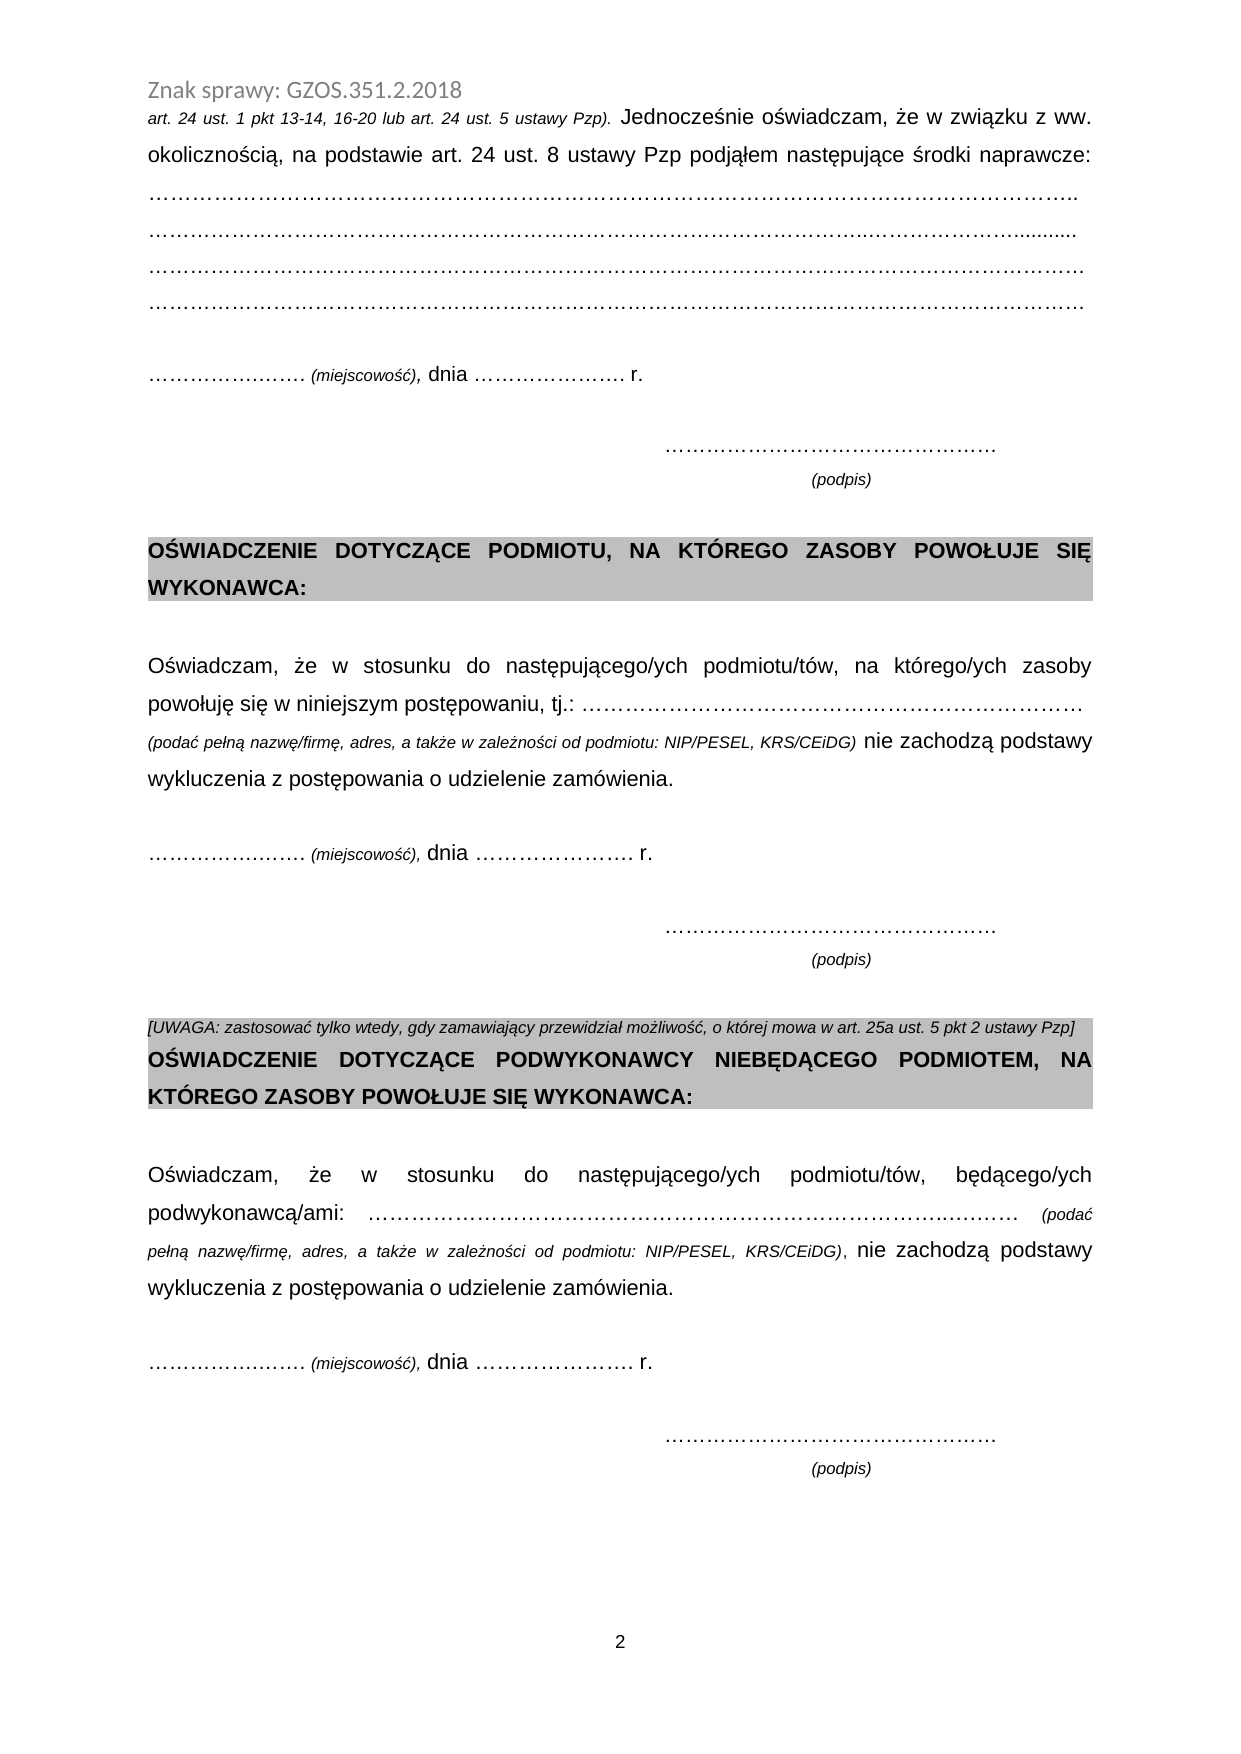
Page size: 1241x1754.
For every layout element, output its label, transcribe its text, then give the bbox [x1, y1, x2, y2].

text [UWAGA: zastosować tylko wtedy, gdy zamawiający przewidział możliwość, o której mowa w art. 25a ust. 5 pkt 2 ustawy Pzp] [148, 1018, 1093, 1037]
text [148, 104, 1093, 205]
text OŚWIADCZENIE DOTYCZĄCE PODMIOTU, NA KTÓREGO ZASOBY POWOŁUJE SIĘ WYKONAWCA: [148, 537, 1093, 601]
text Oświadczam, że w stosunku do następującego/ych podmiotu/tów, na którego/ych zasoby powołuję się w niniejszym postępowaniu, tj.: …………………………………………………………… (podać pełną nazwę/firmę, adres, a także w zależności od podmiotu: NIP/PESEL, KRS/CEiDG) nie zachodzą podstawy wykluczenia z postępowania o udzielenie zamówienia. [148, 653, 1093, 791]
text (podpis) [738, 469, 1093, 488]
text …………….……. (miejscowość), dnia …………………. r. [148, 361, 1093, 385]
text …………………………………………………………………………………………..…………………...........……………………………………………………………………………………………………………………………………………………………………………………………………………………………………………… [148, 218, 1093, 313]
text Oświadczam, że w stosunku do następującego/ych podmiotu/tów, będącego/ych podwykonawcą/ami: ……………………………………………………………………..….…… (podać pełną nazwę/firmę, adres, a także w zależności od podmiotu: NIP/PESEL, KRS/CEiDG), nie zachodzą podstawy wykluczenia z postępowania o udzielenie zamówienia. [148, 1162, 1093, 1300]
text …………….……. (miejscowość), dnia …………………. r. [148, 1349, 1093, 1374]
text ………………………………………… [148, 913, 1093, 937]
text (podpis) [738, 949, 1093, 969]
text OŚWIADCZENIE DOTYCZĄCE PODWYKONAWCY NIEBĘDĄCEGO PODMIOTEM, NA KTÓREGO ZASOBY POWOŁUJE SIĘ WYKONAWCA: [148, 1046, 1093, 1109]
text (podpis) [738, 1458, 1093, 1478]
text ………………………………………… [148, 433, 1093, 457]
text ………………………………………… [148, 1422, 1093, 1446]
text …………….……. (miejscowość), dnia …………………. r. [148, 840, 1093, 865]
